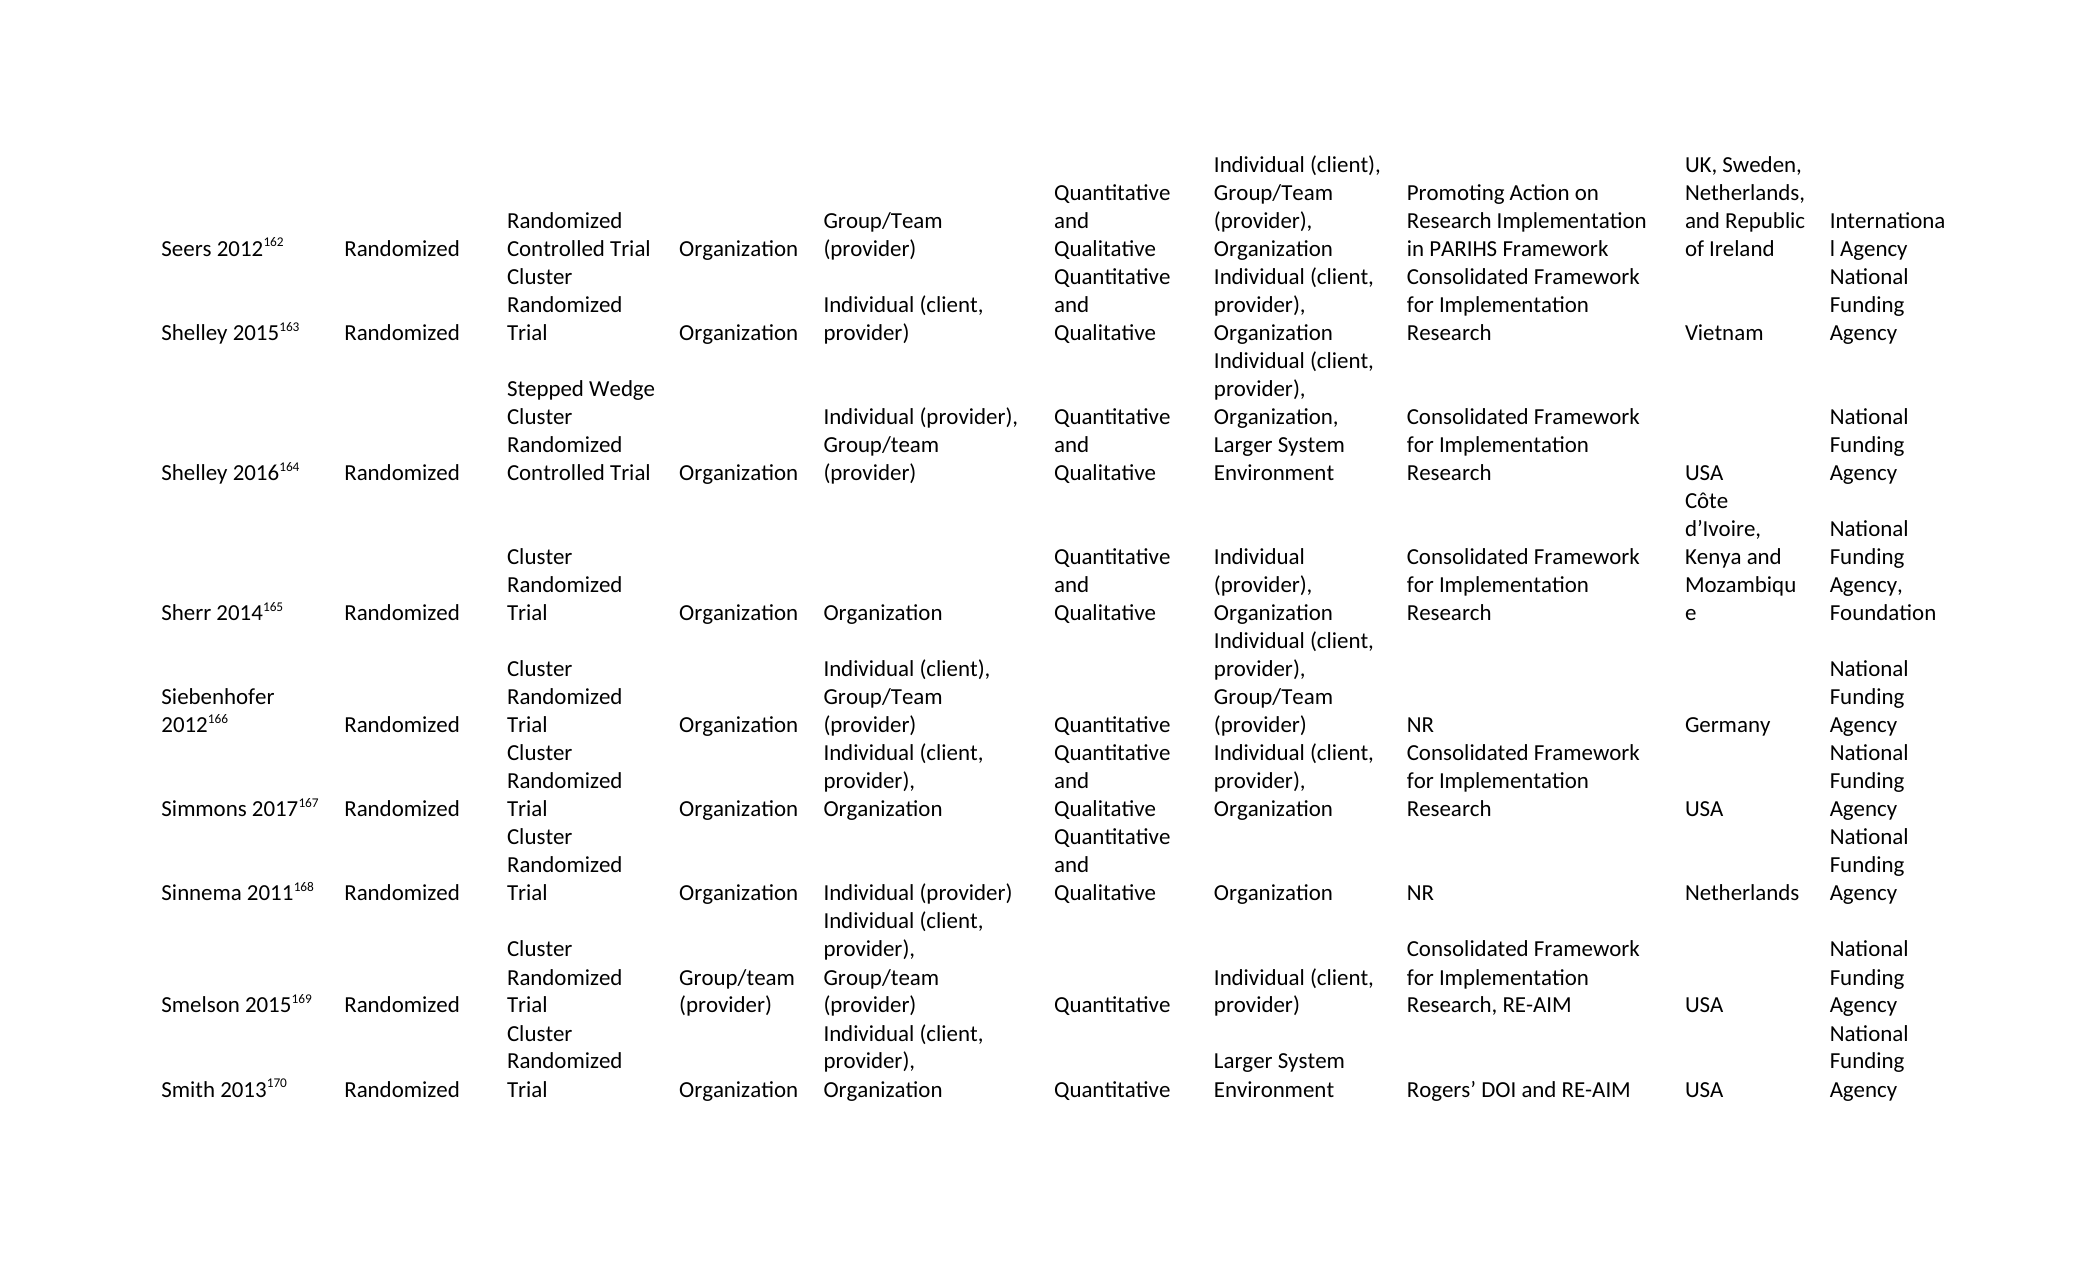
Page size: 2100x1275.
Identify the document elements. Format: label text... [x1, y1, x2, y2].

table_cell Individual (client), Group/Team (provider) [812, 626, 1043, 738]
table_cell Randomized [333, 907, 496, 1019]
table_cell Quantitative and Qualitative [1043, 739, 1202, 822]
table_cell National Funding Agency [1818, 907, 1962, 1019]
table_cell Organization [668, 823, 812, 907]
table_cell USA [1674, 1019, 1818, 1103]
table_cell Smith 2013170 [150, 1019, 333, 1103]
table_cell Netherlands [1674, 823, 1818, 907]
table_cell Organization [812, 486, 1043, 626]
table_cell Individual (client, provider), Organization, Larger System Environment [1203, 346, 1395, 486]
table_cell Individual (client, provider), Group/team (provider) [812, 907, 1043, 1019]
table_cell Quantitative and Qualitative [1043, 823, 1202, 907]
table_cell Organization [1203, 823, 1395, 907]
table_cell Organization [668, 150, 812, 262]
table_cell USA [1674, 907, 1818, 1019]
table_cell Individual (client, provider), Organization [812, 1019, 1043, 1103]
table_cell Organization [668, 346, 812, 486]
table_cell USA [1674, 739, 1818, 822]
table_cell Quantitative [1043, 907, 1202, 1019]
table_cell Consolidated Framework for Implementation Research [1395, 486, 1673, 626]
table_cell Quantitative [1043, 626, 1202, 738]
table_cell Randomized [333, 150, 496, 262]
table_cell Germany [1674, 626, 1818, 738]
table_cell Individual (client), Group/Team (provider), Organization [1203, 150, 1395, 262]
table_cell National Funding Agency, Foundation [1818, 486, 1962, 626]
table_cell National Funding Agency [1818, 262, 1962, 346]
table_cell NR [1395, 823, 1673, 907]
table_cell National Funding Agency [1818, 346, 1962, 486]
table_cell Stepped Wedge Cluster Randomized Controlled Trial [496, 346, 668, 486]
table_cell Organization [668, 262, 812, 346]
table_cell International Agency [1818, 150, 1962, 262]
table_cell Côte d’Ivoire, Kenya and Mozambique [1674, 486, 1818, 626]
table_cell Randomized [333, 739, 496, 822]
table_cell Organization [668, 739, 812, 822]
table_cell NR [1395, 626, 1673, 738]
table_cell Quantitative and Qualitative [1043, 262, 1202, 346]
table_cell Randomized [333, 346, 496, 486]
table_cell Individual (provider) [812, 823, 1043, 907]
table_cell Individual (provider), Group/team (provider) [812, 346, 1043, 486]
table_cell Smelson 2015169 [150, 907, 333, 1019]
table_cell Individual (client, provider), Organization [812, 739, 1043, 822]
table_cell Consolidated Framework for Implementation Research [1395, 262, 1673, 346]
table_cell Cluster Randomized Trial [496, 907, 668, 1019]
table_cell Randomized [333, 823, 496, 907]
table_cell Group/Team (provider) [812, 150, 1043, 262]
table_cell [496, 150, 668, 262]
table_cell Individual (provider), Organization [1203, 486, 1395, 626]
table_cell Quantitative and Qualitative [1043, 150, 1202, 262]
table_cell Organization [668, 626, 812, 738]
table_cell Randomized [333, 1019, 496, 1103]
table_cell Cluster Randomized Trial [496, 262, 668, 346]
table_cell Simmons 2017167 [150, 739, 333, 822]
table_cell Siebenhofer 2012166 [150, 626, 333, 738]
table_cell Cluster Randomized Trial [496, 739, 668, 822]
table_cell Randomized [333, 626, 496, 738]
table_cell Consolidated Framework for Implementation Research, RE-AIM [1395, 907, 1673, 1019]
table_cell Individual (client, provider), Organization [1203, 262, 1395, 346]
table_cell Vietnam [1674, 262, 1818, 346]
table_cell Individual (client, provider) [812, 262, 1043, 346]
table_cell UK, Sweden, Netherlands, and Republic of Ireland [1674, 150, 1818, 262]
table_cell Seers 2012162 [150, 150, 333, 262]
table_cell Shelley 2016164 [150, 346, 333, 486]
table_cell Individual (client, provider) [1203, 907, 1395, 1019]
table_cell Group/team (provider) [668, 907, 812, 1019]
table_cell Cluster Randomized Trial [496, 626, 668, 738]
table_cell Promoting Action on Research Implementation in PARIHS Framework [1395, 150, 1673, 262]
table_cell National Funding Agency [1818, 1019, 1962, 1103]
table_cell Quantitative and Qualitative [1043, 346, 1202, 486]
table_cell Sherr 2014165 [150, 486, 333, 626]
table_cell USA [1674, 346, 1818, 486]
table_cell Quantitative and Qualitative [1043, 486, 1202, 626]
table_cell National Funding Agency [1818, 823, 1962, 907]
table_cell National Funding Agency [1818, 626, 1962, 738]
table_cell Organization [668, 486, 812, 626]
table_cell Quantitative [1043, 1019, 1202, 1103]
table_cell Randomized [333, 486, 496, 626]
table_cell Cluster Randomized Trial [496, 823, 668, 907]
table_cell Cluster Randomized Trial [496, 486, 668, 626]
table_cell Larger System Environment [1203, 1019, 1395, 1103]
table_cell Randomized [333, 262, 496, 346]
table_cell Consolidated Framework for Implementation Research [1395, 346, 1673, 486]
table_cell Organization [668, 1019, 812, 1103]
table_cell Individual (client, provider), Group/Team (provider) [1203, 626, 1395, 738]
table_cell Cluster Randomized Trial [496, 1019, 668, 1103]
table_cell Rogers’ DOI and RE-AIM [1395, 1019, 1673, 1103]
table_cell Sinnema 2011168 [150, 823, 333, 907]
table_cell National Funding Agency [1818, 739, 1962, 822]
table_cell Shelley 2015163 [150, 262, 333, 346]
table_cell Consolidated Framework for Implementation Research [1395, 739, 1673, 822]
table_cell Individual (client, provider), Organization [1203, 739, 1395, 822]
